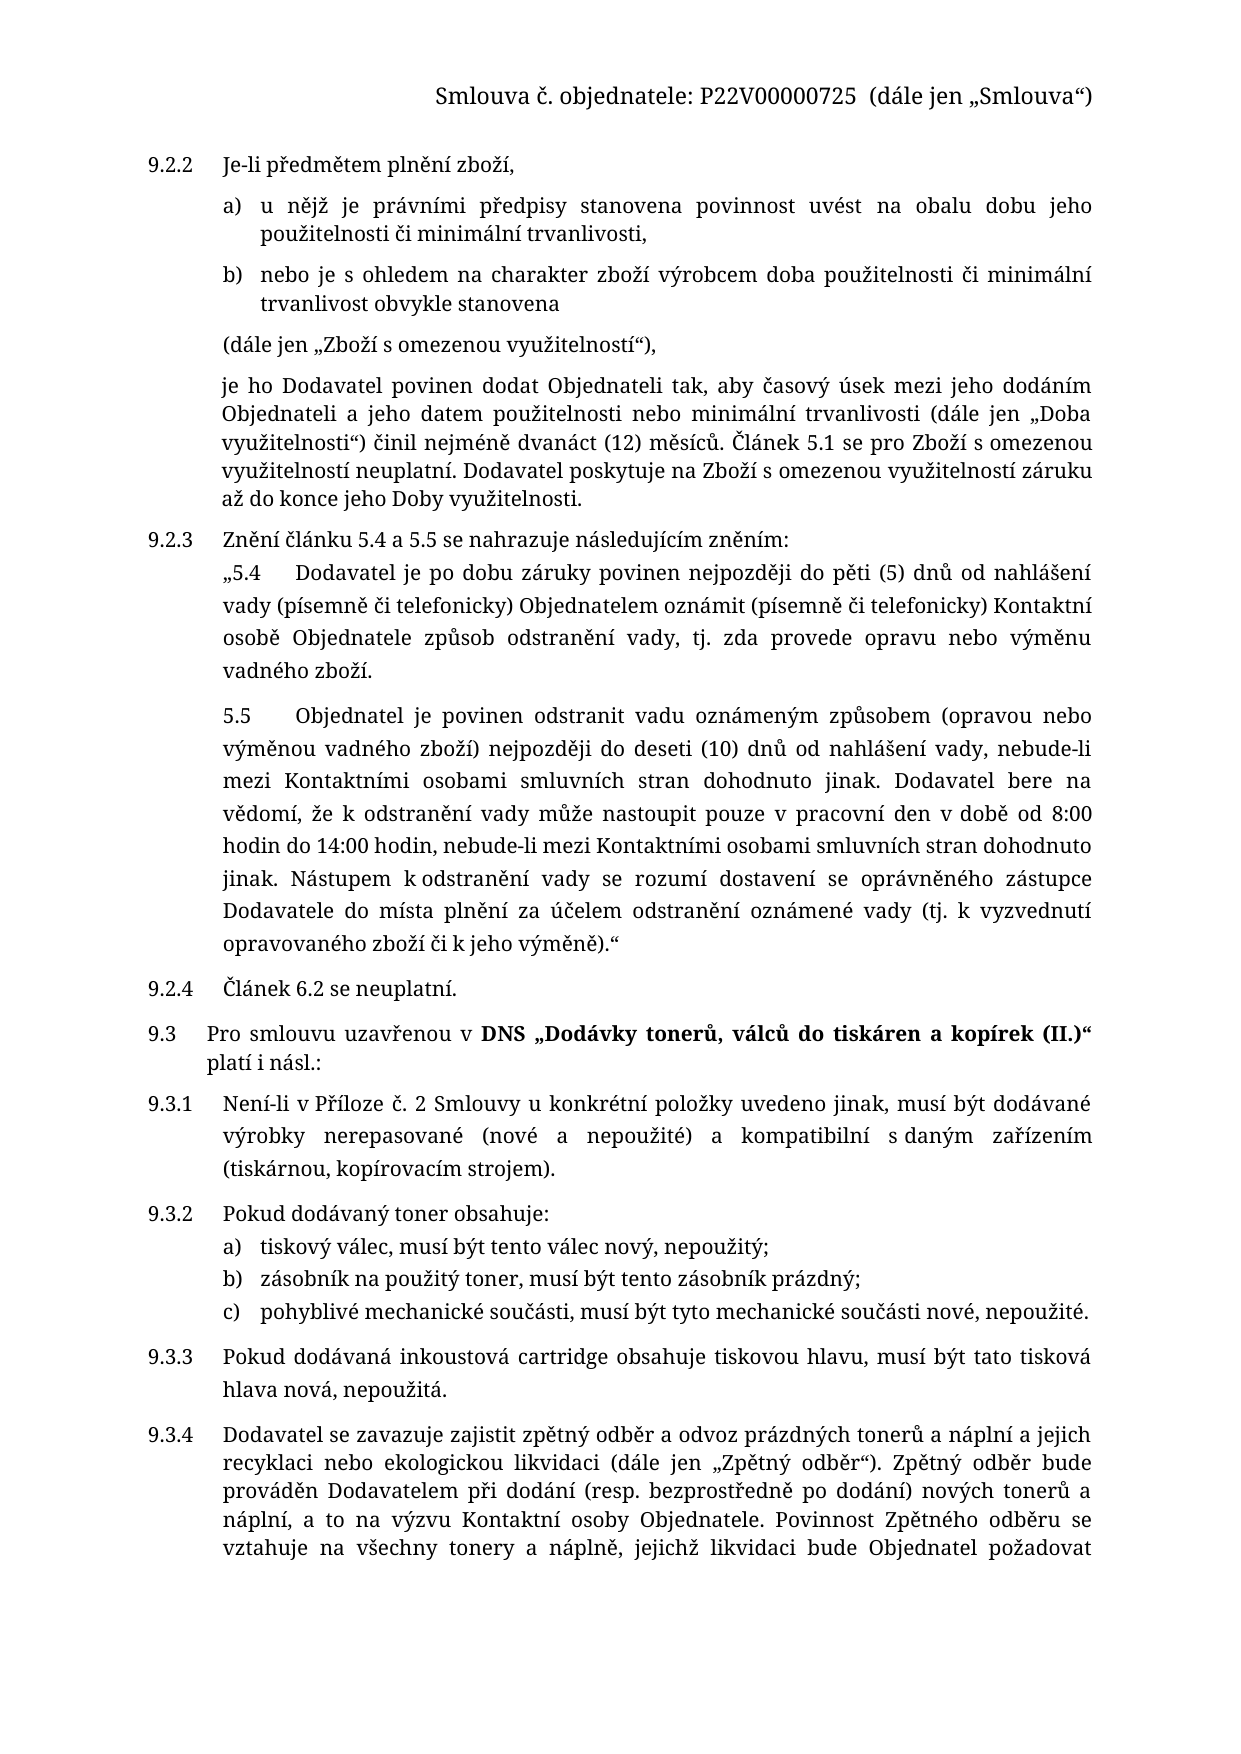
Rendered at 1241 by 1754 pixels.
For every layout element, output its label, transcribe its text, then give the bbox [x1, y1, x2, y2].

list Není-li v Příloze č. 2 Smlouvy u konkrétní položky uvedeno jinak, musí být dodávané výrobky nerepasované (nové a nepoužité) a kompatibilní s daným zařízením (tiskárnou, kopírovacím strojem). [148, 1089, 1093, 1182]
list Pro smlouvu uzavřenou v DNS „Dodávky tonerů, válců do tiskáren a kopírek (II.)“ platí i násl.: [148, 1019, 1093, 1076]
text (dále jen „Zboží s omezenou využitelností“), [223, 330, 1093, 358]
list 5.5 Objednatel je povinen odstranit vadu oznámeným způsobem (opravou nebo výměnou vadného zboží) nejpozději do deseti (10) dnů od nahlášení vady, nebude-li mezi Kontaktními osobami smluvních stran dohodnuto jinak. Dodavatel bere na vědomí, že k odstranění vady může nastoupit pouze v pracovní den v době od 8:00 hodin do 14:00 hodin, nebude-li mezi Kontaktními osobami smluvních stran dohodnuto jinak. Nástupem k odstranění vady se rozumí dostavení se oprávněného zástupce Dodavatele do místa plnění za účelem odstranění oznámené vady (tj. k vyzvednutí opravovaného zboží či k jeho výměně).“ [223, 701, 1093, 958]
list Pokud dodávaná inkoustová cartridge obsahuje tiskovou hlavu, musí být tato tisková hlava nová, nepoužitá. [148, 1342, 1093, 1403]
list „5.4 Dodavatel je po dobu záruky povinen nejpozději do pěti (5) dnů od nahlášení vady (písemně či telefonicky) Objednatelem oznámit (písemně či telefonicky) Kontaktní osobě Objednatele způsob odstranění vady, tj. zda provede opravu nebo výměnu vadného zboží. [223, 558, 1093, 684]
list tiskový válec, musí být tento válec nový, nepoužitý; [223, 1232, 1093, 1260]
text je ho Dodavatel povinen dodat Objednateli tak, aby časový úsek mezi jeho dodáním Objednateli a jeho datem použitelnosti nebo minimální trvanlivosti (dále jen „Doba využitelnosti“) činil nejméně dvanáct (12) měsíců. Článek 5.1 se pro Zboží s omezenou využitelností neuplatní. Dodavatel poskytuje na Zboží s omezenou využitelností záruku až do konce jeho Doby využitelnosti. [221, 371, 1093, 513]
list pohyblivé mechanické součásti, musí být tyto mechanické součásti nové, nepoužité. [223, 1297, 1093, 1325]
list nebo je s ohledem na charakter zboží výrobcem doba použitelnosti či minimální trvanlivost obvykle stanovena [223, 261, 1093, 317]
list Je-li předmětem plnění zboží, [148, 150, 1093, 179]
list Znění článku 5.4 a 5.5 se nahrazuje následujícím zněním: [148, 526, 1093, 554]
list Článek 6.2 se neuplatní. [148, 974, 1093, 1003]
list zásobník na použitý toner, musí být tento zásobník prázdný; [223, 1264, 1093, 1293]
list Pokud dodávaný toner obsahuje: [148, 1199, 1093, 1228]
list u nějž je právními předpisy stanovena povinnost uvést na obalu dobu jeho použitelnosti či minimální trvanlivosti, [223, 191, 1093, 248]
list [148, 1420, 1093, 1562]
